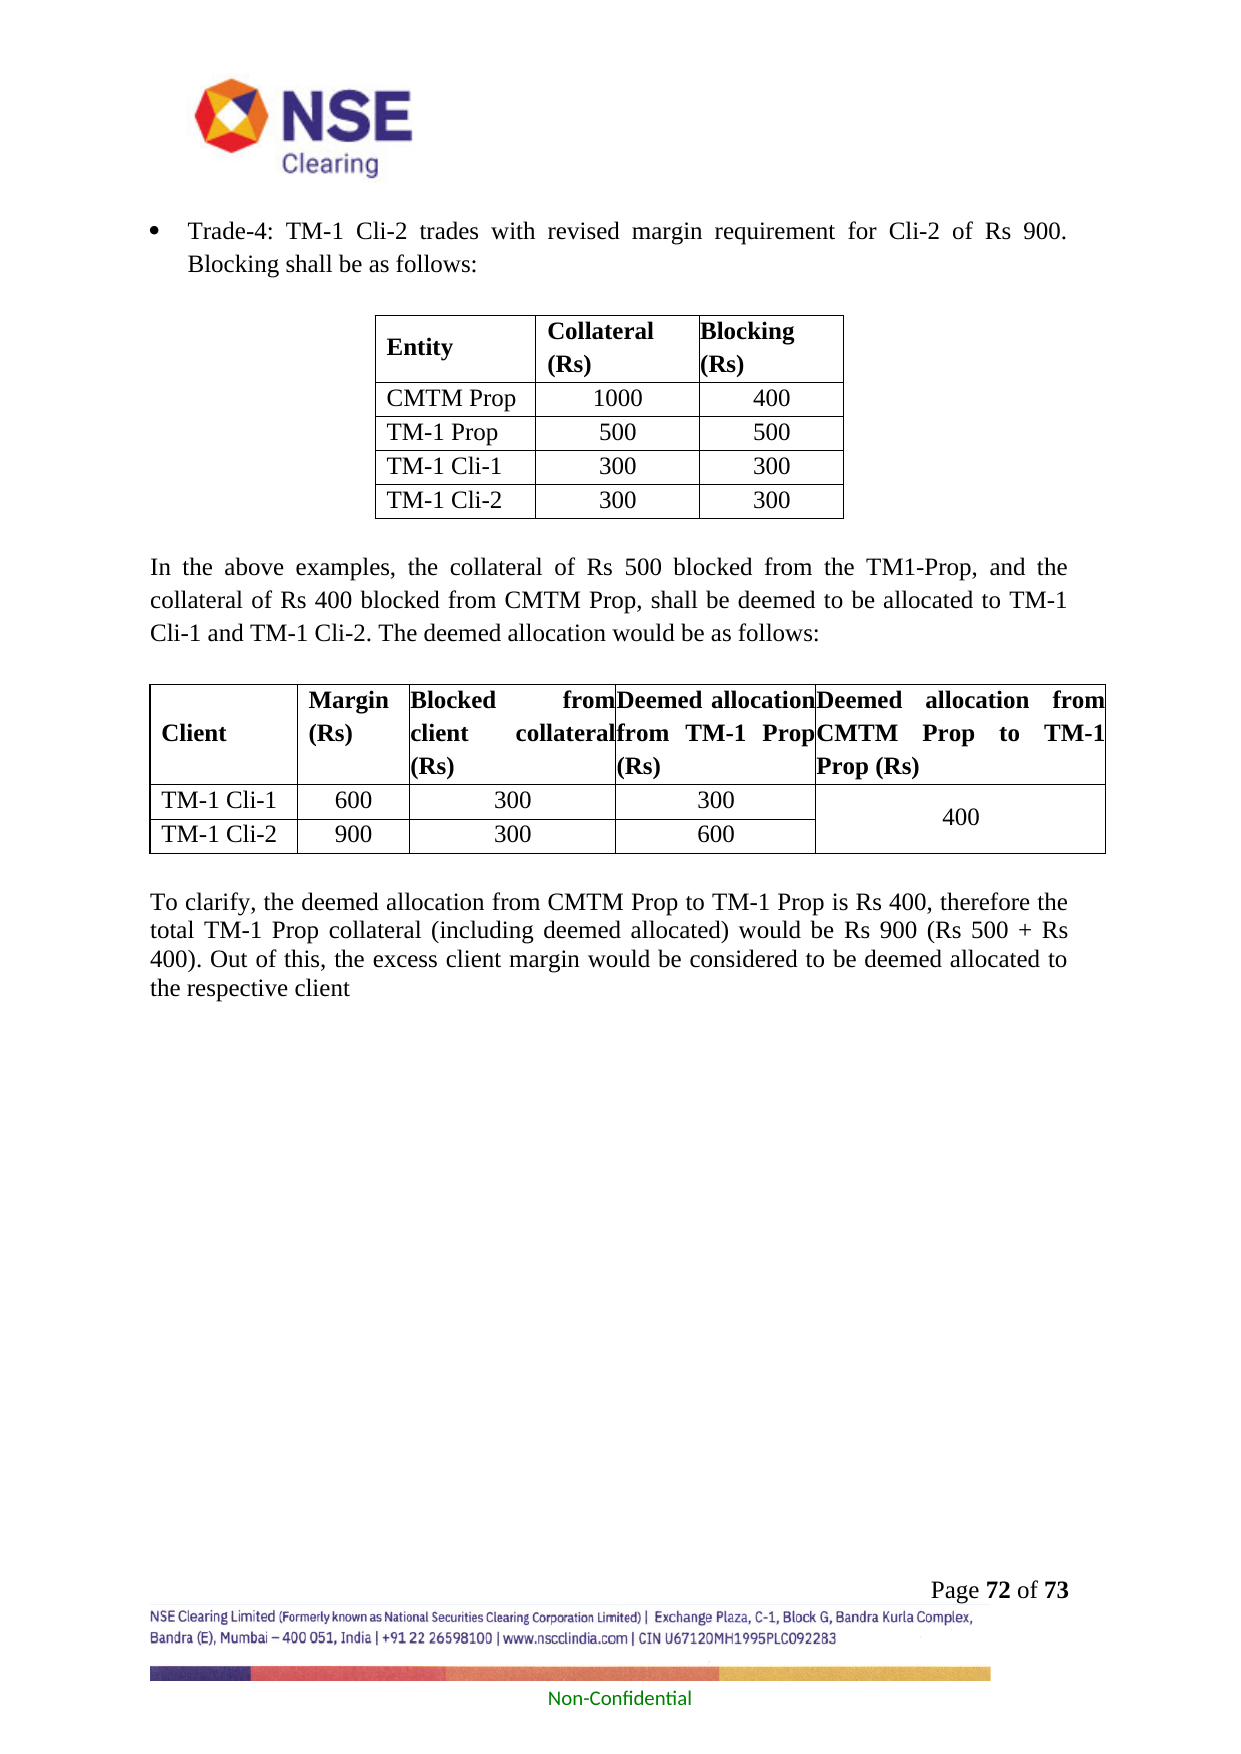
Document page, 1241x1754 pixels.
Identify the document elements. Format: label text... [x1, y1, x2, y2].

table_cell 400 [816, 785, 1105, 852]
table_header Blocking (Rs) [700, 316, 843, 382]
table_cell TM-1 Cli-1 [151, 785, 297, 818]
table_header Deemed allocation from TM-1 Prop (Rs) [616, 685, 815, 784]
table_cell 600 [298, 785, 409, 818]
table_cell 300 [700, 451, 843, 484]
table_cell 300 [536, 485, 699, 518]
picture [150, 1604, 991, 1681]
table_cell 600 [616, 820, 815, 852]
text To clarify, the deemed allocation from CMTM Prop to TM-1 Prop is Rs 400, therefore the total TM-1 Prop collateral (including deemed allocated) would be Rs 900 (Rs 500 + Rs 400). Out of this, the excess client margin would be considered to be deemed allocated to the respective client [150, 887, 1069, 1002]
table_cell 300 [536, 451, 699, 484]
table_header Client [151, 685, 297, 784]
table_header Collateral (Rs) [536, 316, 699, 382]
table_cell TM-1 Cli-2 [376, 485, 535, 518]
table_cell TM-1 Prop [376, 417, 535, 450]
table_cell 300 [410, 785, 615, 818]
table_header Deemed allocation from CMTM Prop to TM-1 Prop (Rs) [816, 685, 1105, 784]
text In the above examples, the collateral of Rs 500 blocked from the TM1-Prop, and the collateral of Rs 400 blocked from CMTM Prop, shall be deemed to be allocated to TM-1 Cli-1 and TM-1 Cli-2. The deemed allocation would be as follows: [150, 552, 1069, 647]
table_cell TM-1 Cli-1 [376, 451, 535, 484]
table_cell 500 [700, 417, 843, 450]
table_header Blocked from client collateral (Rs) [410, 685, 615, 784]
list Trade-4: TM-1 Cli-2 trades with revised margin requirement for Cli-2 of Rs 900. Blocking shall be as follows: [150, 216, 1069, 277]
table_cell CMTM Prop [376, 383, 535, 416]
table_cell 300 [410, 820, 615, 852]
table_cell 900 [298, 820, 409, 852]
picture [150, 73, 456, 183]
table_cell 300 [700, 485, 843, 518]
table_header Entity [376, 316, 535, 382]
table_cell 400 [700, 383, 843, 416]
table_cell TM-1 Cli-2 [151, 820, 297, 852]
table_cell 1000 [536, 383, 699, 416]
table_cell 500 [536, 417, 699, 450]
table_cell 300 [616, 785, 815, 818]
table_header Margin (Rs) [298, 685, 409, 784]
